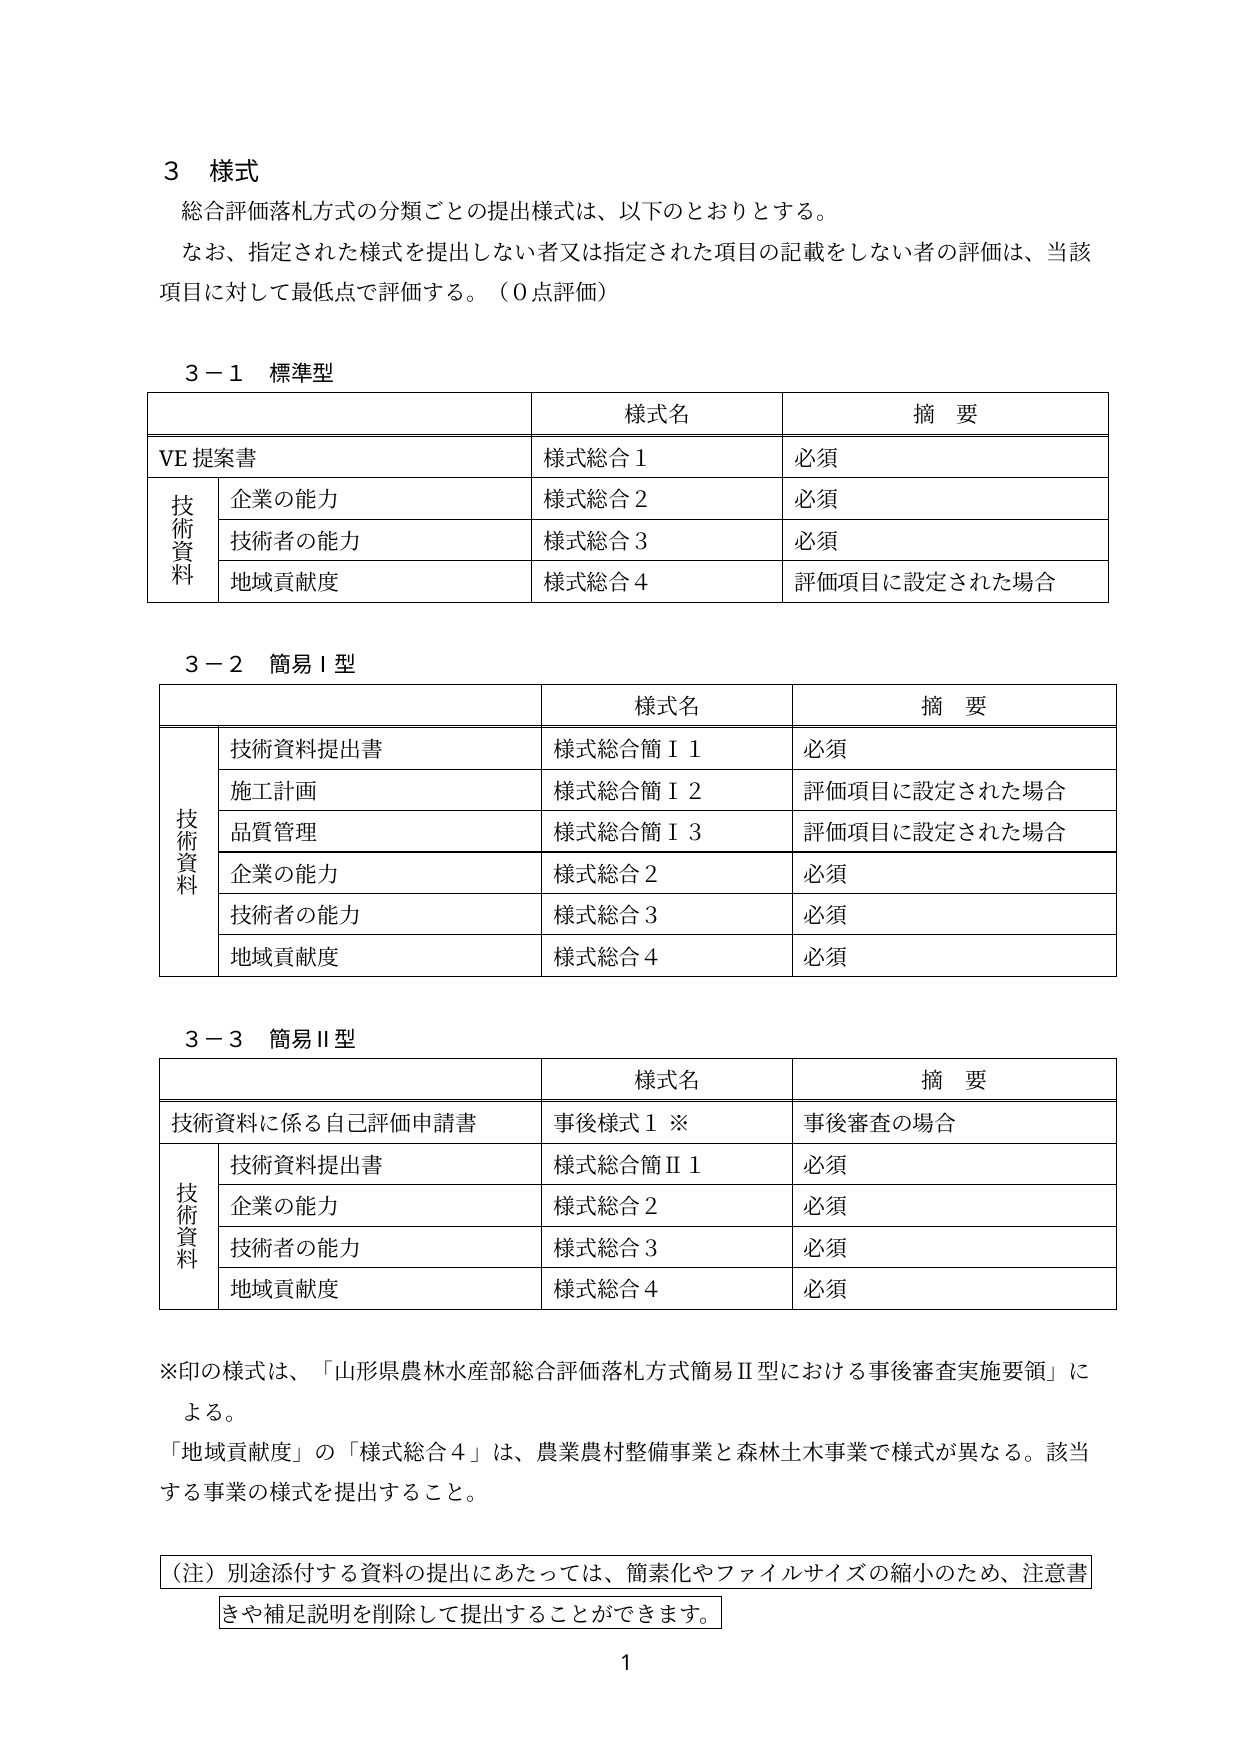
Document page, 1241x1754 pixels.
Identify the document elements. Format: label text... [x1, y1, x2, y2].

table_cell VE提案書 [148, 437, 531, 477]
table_cell 様式総合１ [532, 437, 782, 477]
table_cell 技術者の能力 [219, 1227, 541, 1267]
table_cell 必須 [793, 935, 1116, 976]
table_cell 様式総合簡Ⅰ２ [542, 770, 792, 810]
table_cell 必須 [793, 894, 1116, 934]
text ※印の様式は、「山形県農林水産部総合評価落札方式簡易Ⅱ型における事後審査実施要領」による。 [159, 1350, 1092, 1431]
table_cell 技術資料 [148, 478, 218, 602]
subtitle ３－３ 簡易Ⅱ型 [159, 1017, 1092, 1058]
table_cell 企業の能力 [219, 478, 531, 519]
table_cell 技術資料 [160, 1144, 218, 1308]
text 「地域貢献度」の「様式総合４」は、農業農村整備事業と森林土木事業で様式が異なる。該当する事業の様式を提出すること。 [159, 1431, 1092, 1512]
table_cell 様式総合３ [532, 520, 782, 560]
table_cell 地域貢献度 [219, 561, 531, 602]
table_header 摘 要 [793, 1059, 1116, 1099]
table_cell 技術資料提出書 [219, 728, 541, 768]
table_cell 評価項目に設定された場合 [783, 561, 1108, 602]
table_cell 必須 [793, 1227, 1116, 1267]
table_cell 必須 [783, 437, 1108, 477]
text 総合評価落札方式の分類ごとの提出様式は、以下のとおりとする。 [159, 190, 1092, 231]
text なお、指定された様式を提出しない者又は指定された項目の記載をしない者の評価は、当該項目に対して最低点で評価する。（０点評価） [159, 231, 1092, 311]
table_cell 様式総合４ [532, 561, 782, 602]
table_cell 必須 [783, 478, 1108, 519]
table_cell 必須 [793, 1144, 1116, 1184]
table_cell 技術資料に係る自己評価申請書 [160, 1102, 541, 1143]
table_cell 技術者の能力 [219, 894, 541, 934]
table_header 様式名 [532, 393, 782, 434]
table_cell 事後様式１ ※ [542, 1102, 792, 1143]
table_header [148, 393, 531, 434]
table_cell 様式総合４ [542, 1268, 792, 1308]
table_cell 様式総合２ [542, 853, 792, 893]
table_cell 様式総合３ [542, 894, 792, 934]
subtitle ３－１ 標準型 [159, 352, 1092, 392]
table_cell 地域貢献度 [219, 935, 541, 976]
text （注）別途添付する資料の提出にあたっては、簡素化やファイルサイズの縮小のため、注意書きや補足説明を削除して提出することができます。 [159, 1556, 1092, 1633]
table_header 摘 要 [793, 685, 1116, 725]
table_header [160, 1059, 541, 1099]
table_header [160, 685, 541, 725]
table_cell 必須 [793, 853, 1116, 893]
table_cell 様式総合４ [542, 935, 792, 976]
table_cell 様式総合簡Ⅱ１ [542, 1144, 792, 1184]
table_header 様式名 [542, 685, 792, 725]
table_header 様式名 [542, 1059, 792, 1099]
table_cell 必須 [793, 728, 1116, 768]
table_cell 技術資料 [160, 728, 218, 976]
table_cell 施工計画 [219, 770, 541, 810]
table_cell 様式総合簡Ⅰ１ [542, 728, 792, 768]
table_cell 評価項目に設定された場合 [793, 811, 1116, 851]
subtitle ３ 様式 [159, 150, 1092, 190]
table_cell 様式総合３ [542, 1227, 792, 1267]
subtitle ３－２ 簡易Ⅰ型 [159, 643, 1092, 683]
table_cell 必須 [783, 520, 1108, 560]
table_cell 様式総合２ [532, 478, 782, 519]
table_cell 地域貢献度 [219, 1268, 541, 1308]
table_cell 必須 [793, 1268, 1116, 1308]
table_cell 様式総合２ [542, 1185, 792, 1226]
table_cell 企業の能力 [219, 853, 541, 893]
table_cell 様式総合簡Ⅰ３ [542, 811, 792, 851]
table_cell 技術者の能力 [219, 520, 531, 560]
table_cell 必須 [793, 1185, 1116, 1226]
table_header 摘 要 [783, 393, 1108, 434]
table_cell 技術資料提出書 [219, 1144, 541, 1184]
table_cell 事後審査の場合 [793, 1102, 1116, 1143]
table_cell 評価項目に設定された場合 [793, 770, 1116, 810]
table_cell 品質管理 [219, 811, 541, 851]
table_cell 企業の能力 [219, 1185, 541, 1226]
